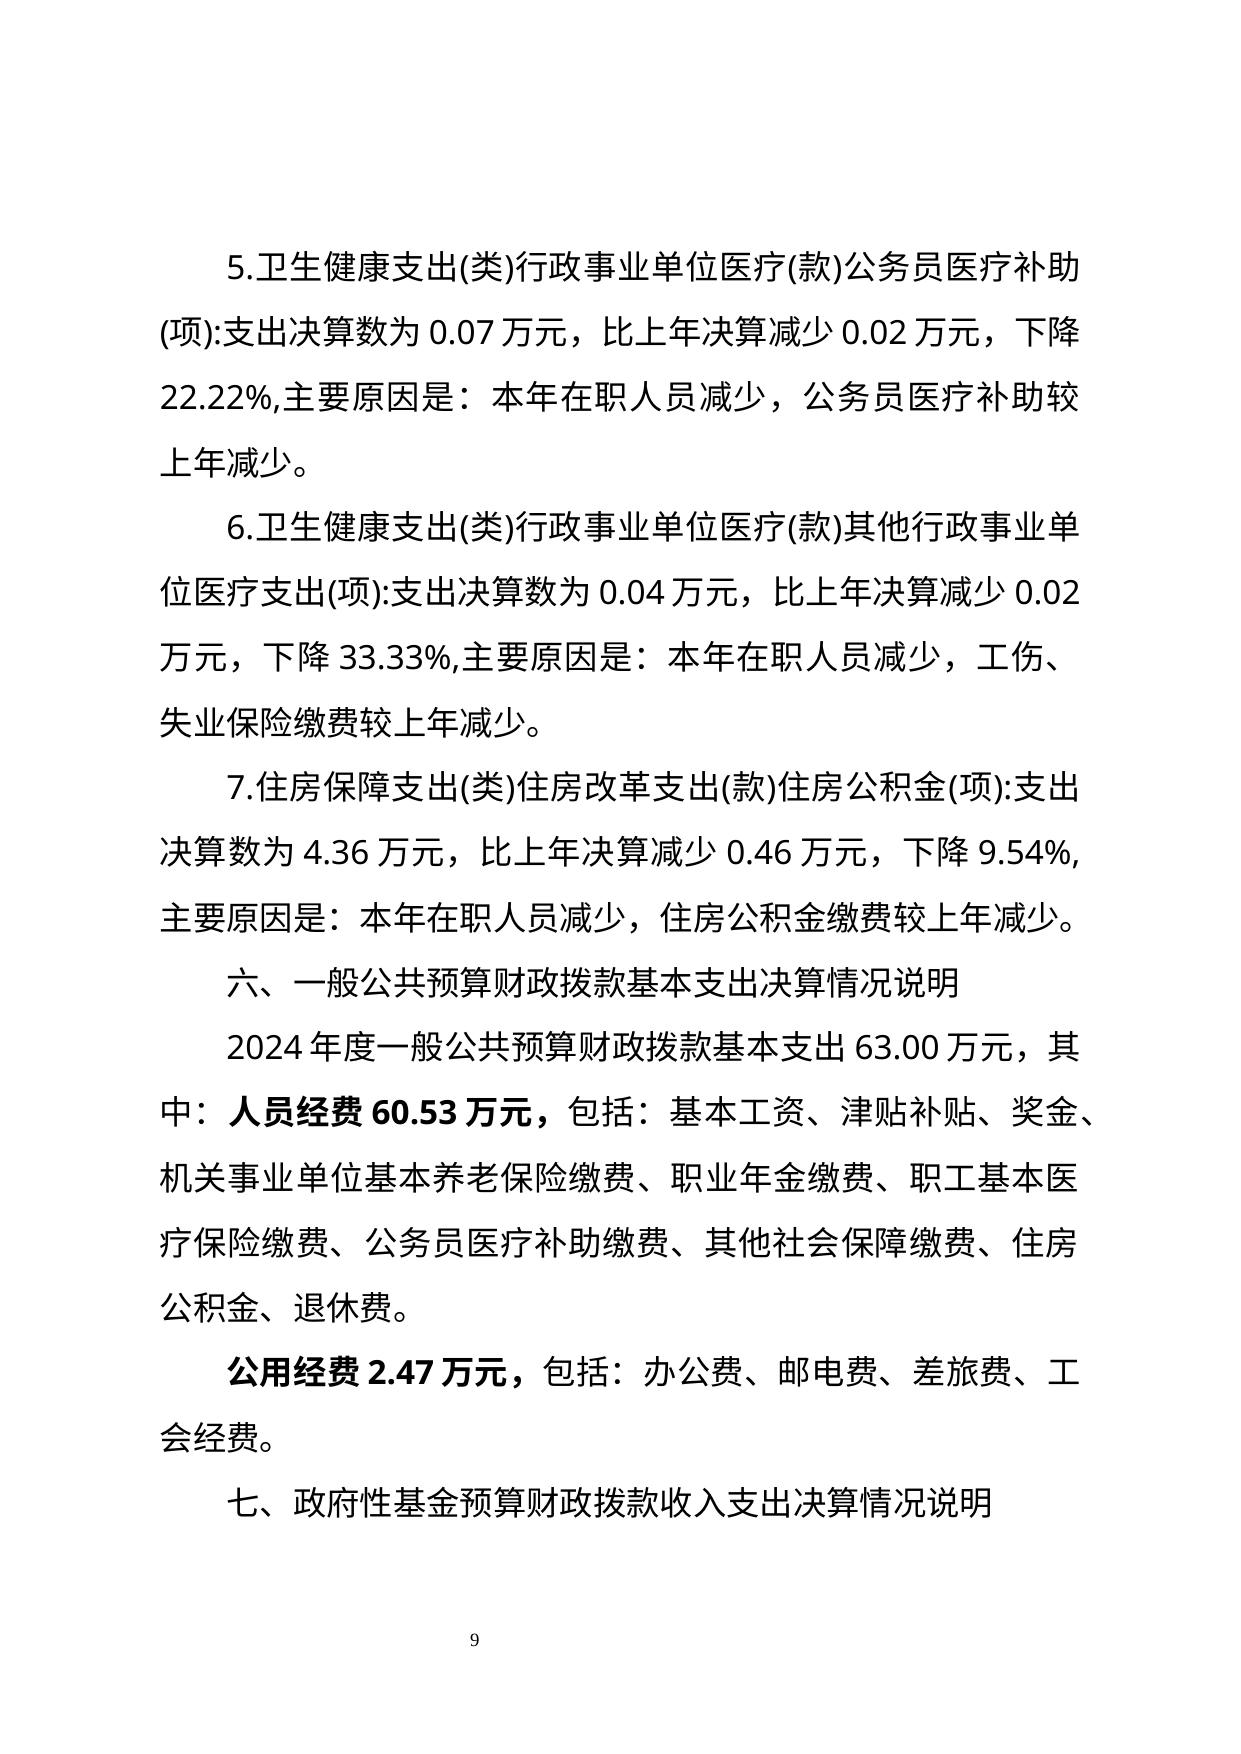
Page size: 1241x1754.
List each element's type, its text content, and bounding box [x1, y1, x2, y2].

text 七、政府性基金预算财政拨款收入支出决算情况说明 [159, 1468, 1081, 1533]
text 2024年度一般公共预算财政拨款基本支出63.00万元，其中：人员经费60.53万元，包括：基本工资、津贴补贴、奖金、机关事业单位基本养老保险缴费、职业年金缴费、职工基本医疗保险缴费、公务员医疗补助缴费、其他社会保障缴费、住房公积金、退休费。 [159, 1013, 1081, 1338]
text 六、一般公共预算财政拨款基本支出决算情况说明 [159, 948, 1081, 1013]
text 7.住房保障支出(类)住房改革支出(款)住房公积金(项):支出决算数为4.36万元，比上年决算减少0.46万元，下降9.54%,主要原因是：本年在职人员减少，住房公积金缴费较上年减少。 [159, 753, 1081, 948]
text 6.卫生健康支出(类)行政事业单位医疗(款)其他行政事业单位医疗支出(项):支出决算数为0.04万元，比上年决算减少0.02万元，下降33.33%,主要原因是：本年在职人员减少，工伤、失业保险缴费较上年减少。 [159, 493, 1081, 753]
text 公用经费2.47万元，包括：办公费、邮电费、差旅费、工会经费。 [159, 1338, 1081, 1468]
text 5.卫生健康支出(类)行政事业单位医疗(款)公务员医疗补助(项):支出决算数为0.07万元，比上年决算减少0.02万元，下降22.22%,主要原因是：本年在职人员减少，公务员医疗补助较上年减少。 [159, 233, 1081, 493]
